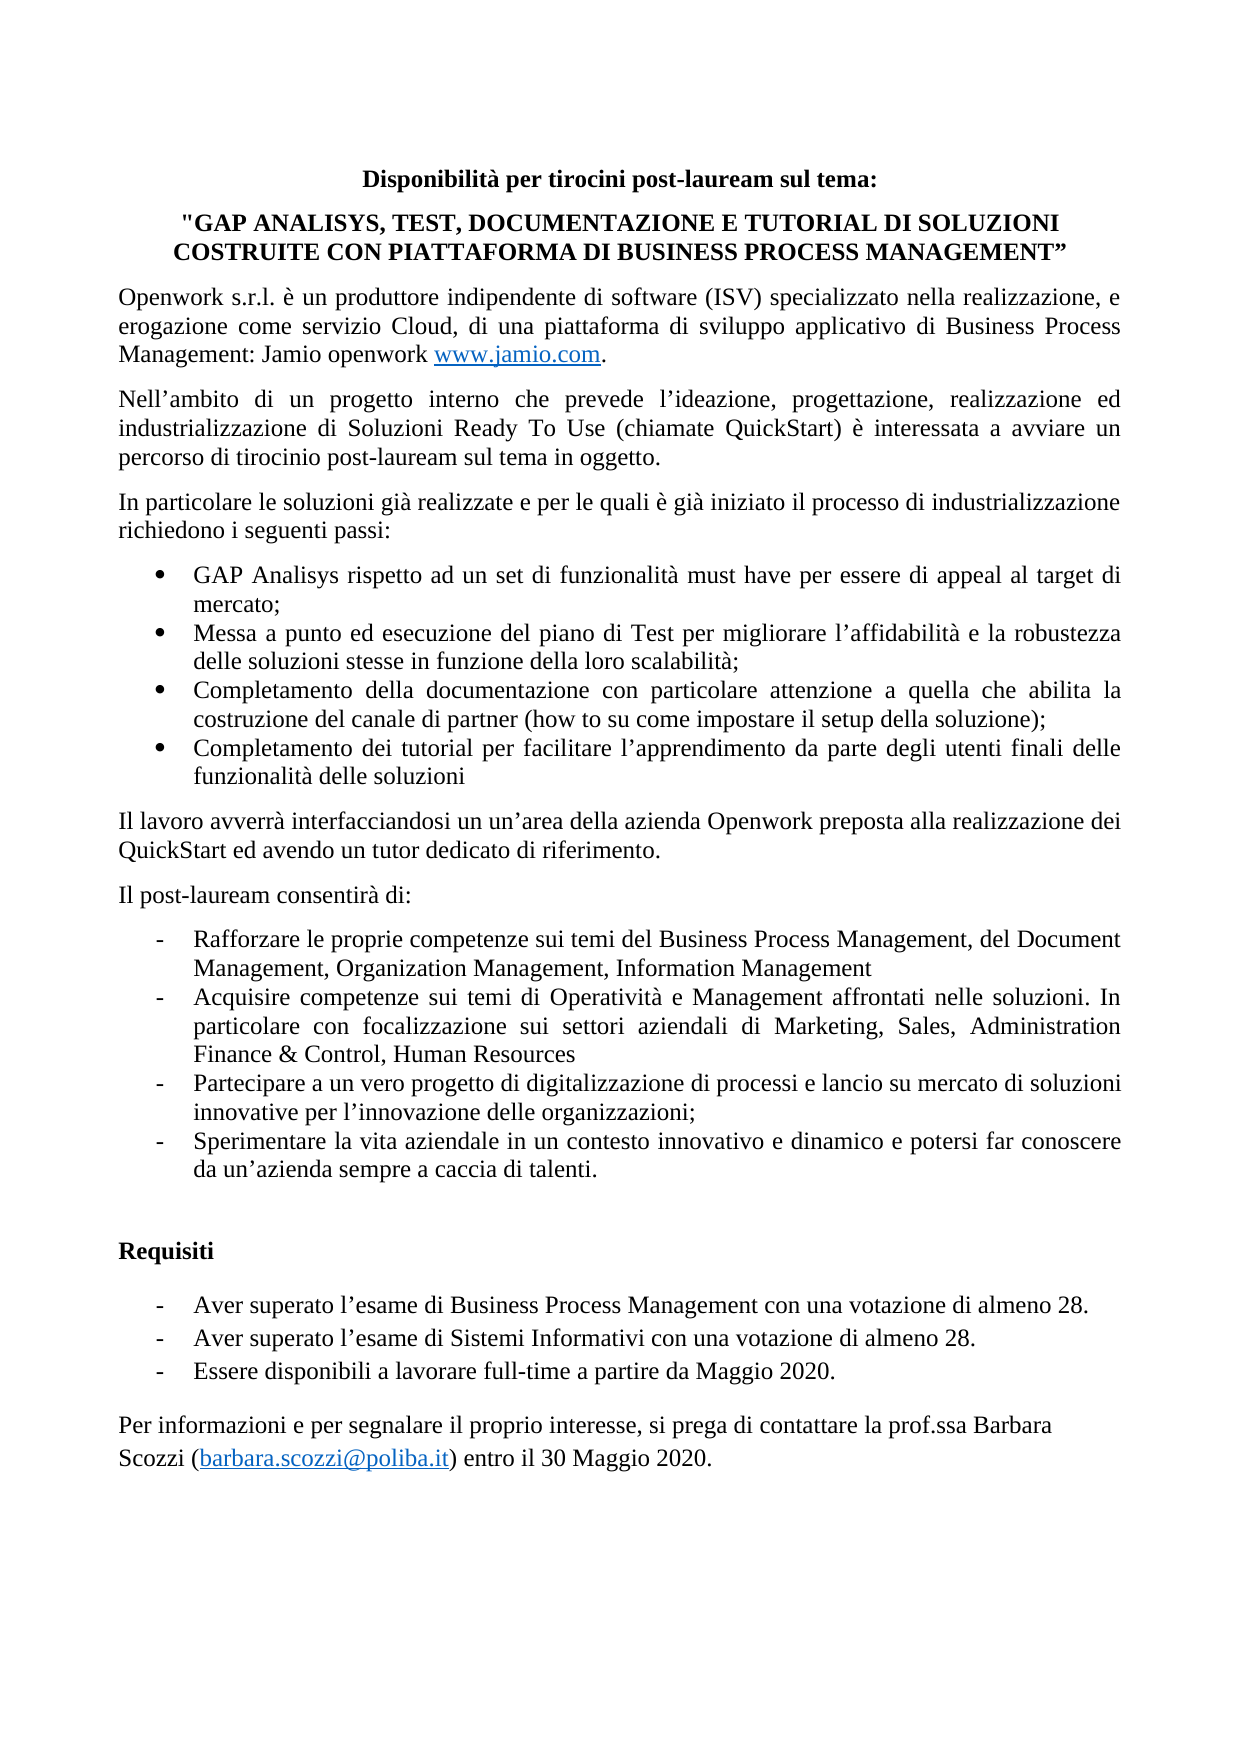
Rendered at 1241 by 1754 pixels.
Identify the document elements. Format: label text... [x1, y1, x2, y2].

text Nell’ambito di un progetto interno che prevede l’ideazione, progettazione, realizzazione ed industrializzazione di Soluzioni Ready To Use (chiamate QuickStart) è interessata a avviare un percorso di tirocinio post-lauream sul tema in oggetto. [118, 384, 1122, 471]
list Aver superato l’esame di Sistemi Informativi con una votazione di almeno 28. [156, 1323, 1122, 1352]
list Aver superato l’esame di Business Process Management con una votazione di almeno 28. [156, 1290, 1122, 1319]
text Openwork s.r.l. è un produttore indipendente di software (ISV) specializzato nella realizzazione, e erogazione come servizio Cloud, di una piattaforma di sviluppo applicativo di Business Process Management: Jamio openwork www.jamio.com. [118, 282, 1122, 368]
text "GAP ANALISYS, TEST, DOCUMENTAZIONE E TUTORIAL DI SOLUZIONI COSTRUITE CON PIATTAFORMA DI BUSINESS PROCESS MANAGEMENT” [118, 208, 1122, 266]
text Disponibilità per tirocini post-lauream sul tema: [118, 164, 1122, 192]
text Per informazioni e per segnalare il proprio interesse, si prega di contattare la prof.ssa Barbara Scozzi (barbara.scozzi@poliba.it) entro il 30 Maggio 2020. [118, 1410, 1122, 1472]
text In particolare le soluzioni già realizzate e per le quali è già iniziato il processo di industrializzazione richiedono i seguenti passi: [118, 487, 1122, 544]
list Completamento della documentazione con particolare attenzione a quella che abilita la costruzione del canale di partner (how to su come impostare il setup della soluzione); [156, 675, 1122, 733]
list Partecipare a un vero progetto di digitalizzazione di processi e lancio su mercato di soluzioni innovative per l’innovazione delle organizzazioni; [156, 1068, 1122, 1126]
text Il post-lauream consentirà di: [118, 880, 1122, 908]
list Sperimentare la vita aziendale in un contesto innovativo e dinamico e potersi far conoscere da un’azienda sempre a caccia di talenti. [156, 1126, 1122, 1183]
list Essere disponibili a lavorare full-time a partire da Maggio 2020. [156, 1356, 1122, 1385]
list Rafforzare le proprie competenze sui temi del Business Process Management, del Document Management, Organization Management, Information Management [156, 924, 1122, 982]
text Il lavoro avverrà interfacciandosi un un’area della azienda Openwork preposta alla realizzazione dei QuickStart ed avendo un tutor dedicato di riferimento. [118, 806, 1122, 864]
list Completamento dei tutorial per facilitare l’apprendimento da parte degli utenti finali delle funzionalità delle soluzioni [156, 733, 1122, 790]
text Requisiti [118, 1236, 1122, 1265]
list Acquisire competenze sui temi di Operatività e Management affrontati nelle soluzioni. In particolare con focalizzazione sui settori aziendali di Marketing, Sales, Administration Finance & Control, Human Resources [156, 982, 1122, 1068]
list Messa a punto ed esecuzione del piano di Test per migliorare l’affidabilità e la robustezza delle soluzioni stesse in funzione della loro scalabilità; [156, 618, 1122, 675]
list GAP Analisys rispetto ad un set di funzionalità must have per essere di appeal al target di mercato; [156, 560, 1122, 618]
